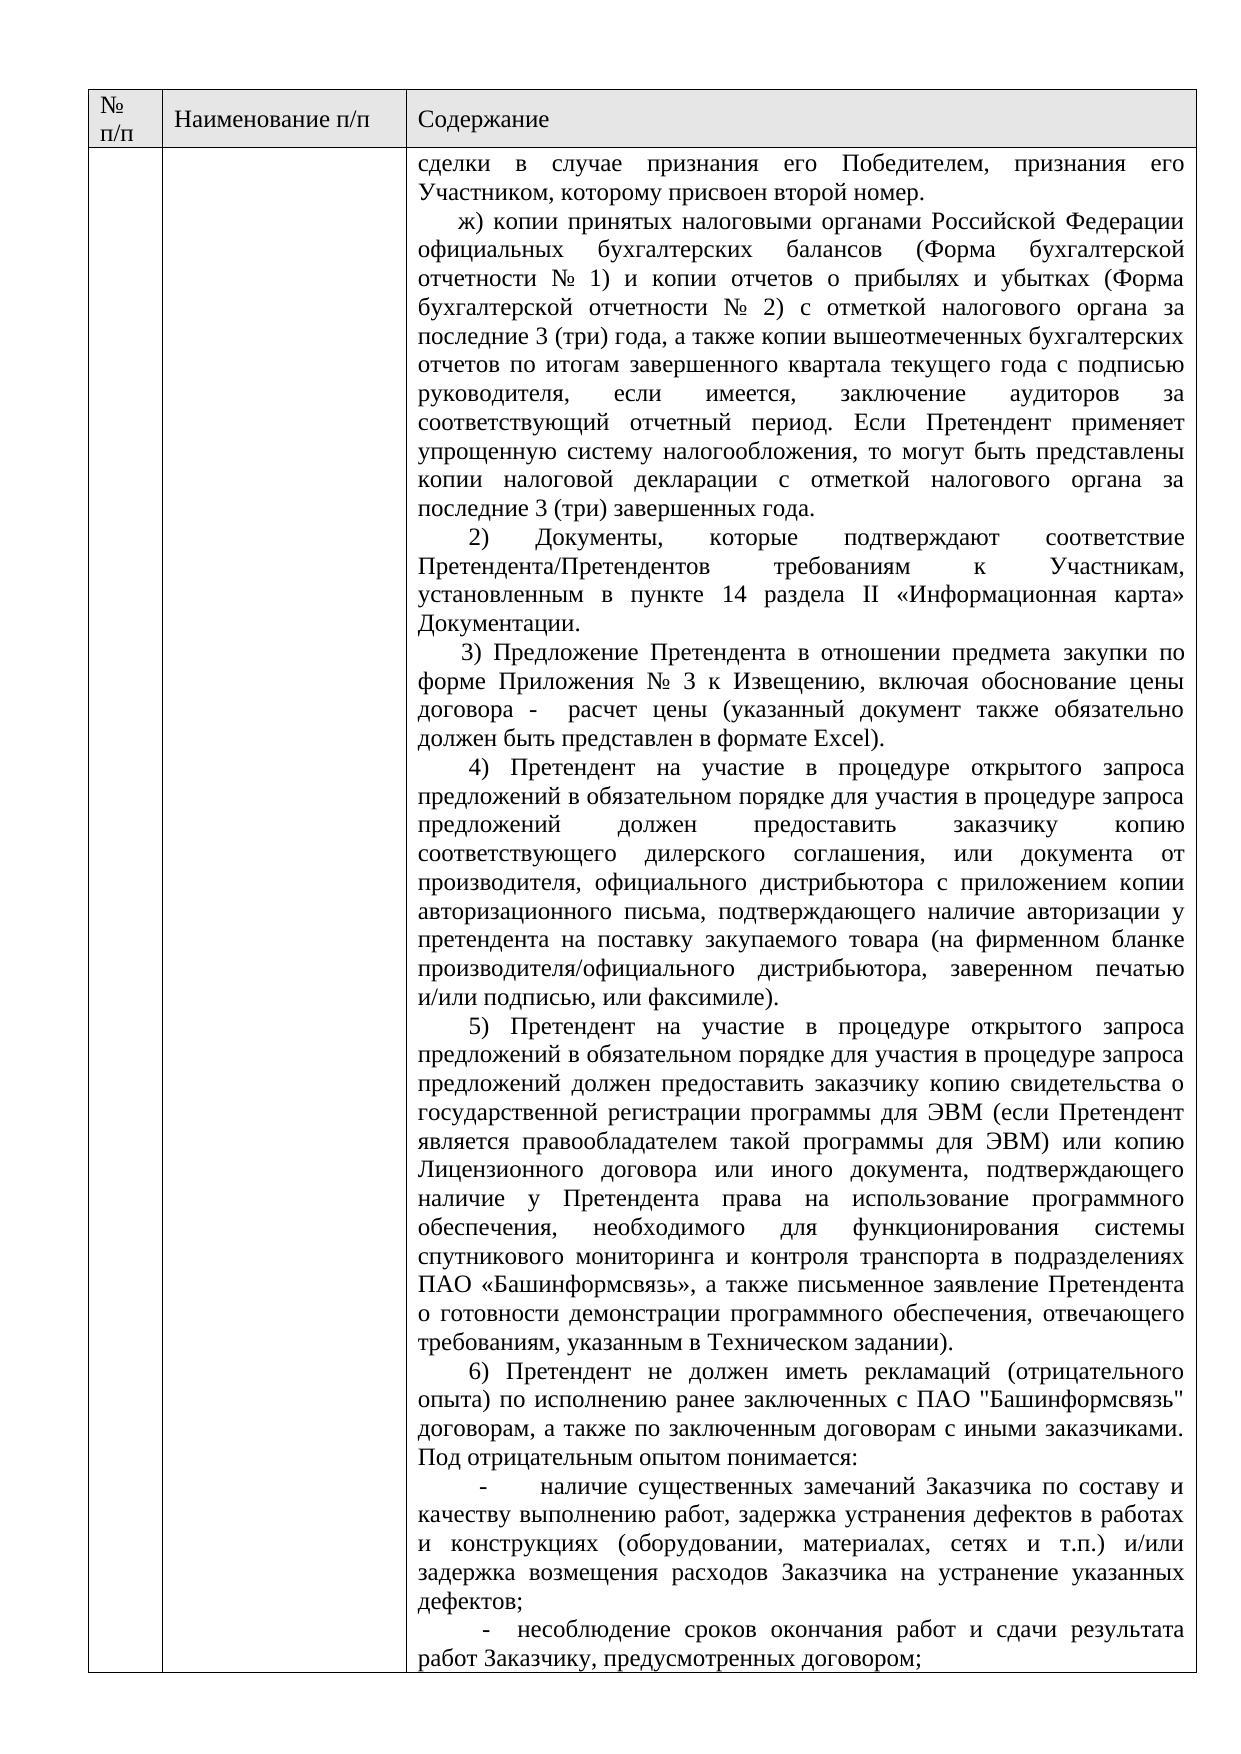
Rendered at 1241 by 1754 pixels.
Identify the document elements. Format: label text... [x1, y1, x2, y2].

table_cell [89, 148, 162, 1672]
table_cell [407, 148, 1196, 1672]
table_header Наименование п/п [163, 90, 406, 147]
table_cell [163, 148, 406, 1672]
table_header Содержание [407, 90, 1196, 147]
table_header № п/п [89, 90, 162, 147]
